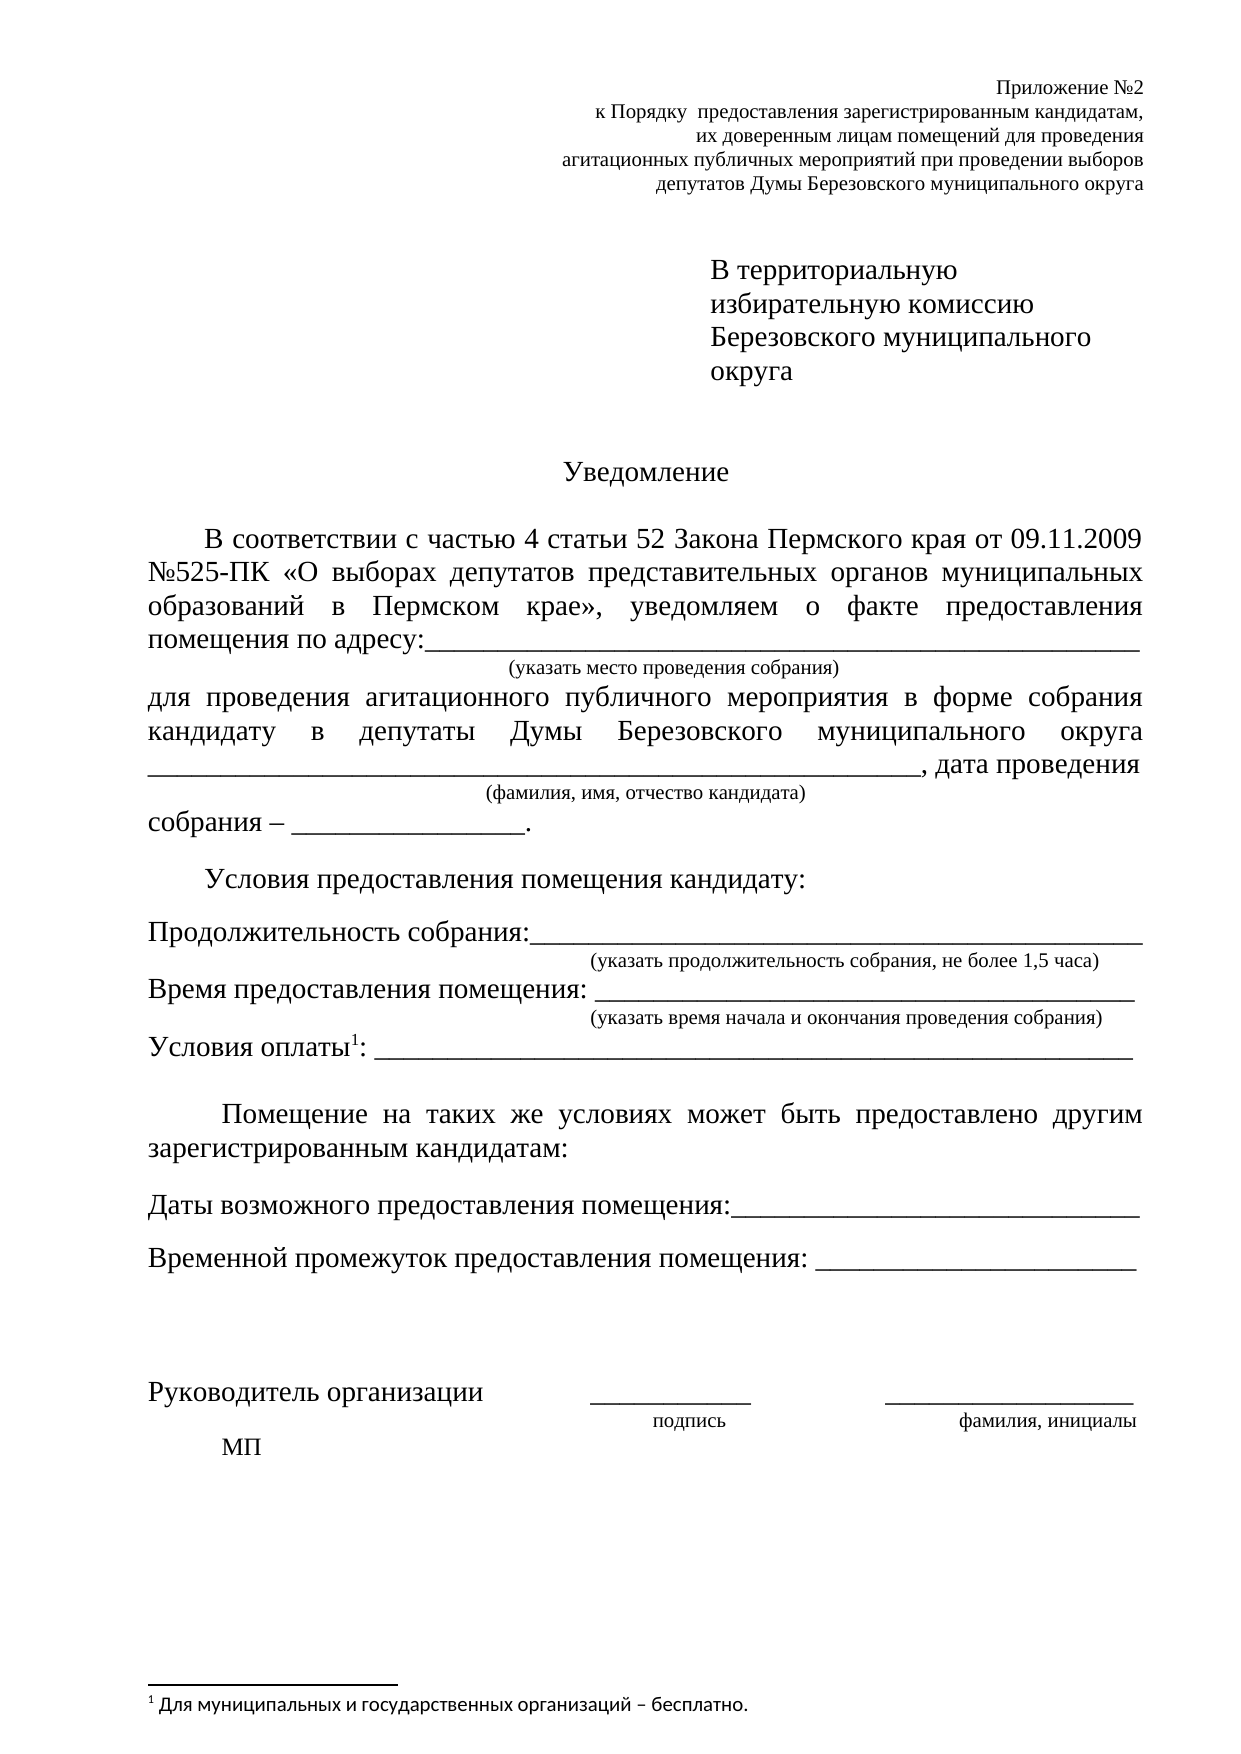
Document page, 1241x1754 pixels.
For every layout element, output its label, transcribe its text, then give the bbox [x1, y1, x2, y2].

text МП [148, 1432, 1144, 1461]
text В территориальную избирательную комиссию Березовского муниципального округа [710, 252, 1144, 387]
text Условия оплаты: ____________________________________________________ [148, 1029, 1144, 1063]
text Время предоставления помещения: _____________________________________ [148, 972, 1144, 1005]
text (указать продолжительность собрания, не более 1,5 часа) [516, 948, 1144, 972]
text Уведомление [148, 454, 1144, 487]
text для проведения агитационного публичного мероприятия в форме собрания кандидату в депутаты Думы Березовского муниципального округа _____________________________________________________, дата проведения [148, 679, 1144, 780]
text к Порядку предоставления зарегистрированным кандидатам, [148, 99, 1144, 123]
text Руководитель организации ___________ _________________ [148, 1374, 1144, 1408]
text Помещение на таких же условиях может быть предоставлено другим зарегистрированным кандидатам: [148, 1096, 1144, 1163]
text (указать место проведения собрания) [148, 655, 1144, 679]
text агитационных публичных мероприятий при проведении выборов [148, 147, 1144, 171]
text Даты возможного предоставления помещения:____________________________ [148, 1187, 1144, 1221]
text Условия предоставления помещения кандидату: [148, 861, 1144, 895]
text подпись фамилия, инициалы [148, 1408, 1144, 1432]
text депутатов Думы Березовского муниципального округа [148, 171, 1144, 195]
text В соответствии с частью 4 статьи 52 Закона Пермского края от 09.11.2009 №525-ПК «О выборах депутатов представительных органов муниципальных образований в Пермском крае», уведомляем о факте предоставления помещения по адресу:_________________________________________________ [148, 521, 1144, 655]
text Продолжительность собрания:__________________________________________ [148, 914, 1144, 948]
text собрания – ________________. [148, 804, 1144, 837]
text их доверенным лицам помещений для проведения [148, 123, 1144, 147]
text Временной промежуток предоставления помещения: ______________________ [148, 1240, 1144, 1274]
text (фамилия, имя, отчество кандидата) [148, 780, 1144, 804]
text (указать время начала и окончания проведения собрания) [148, 1005, 1144, 1029]
text Приложение №2 [148, 75, 1144, 99]
